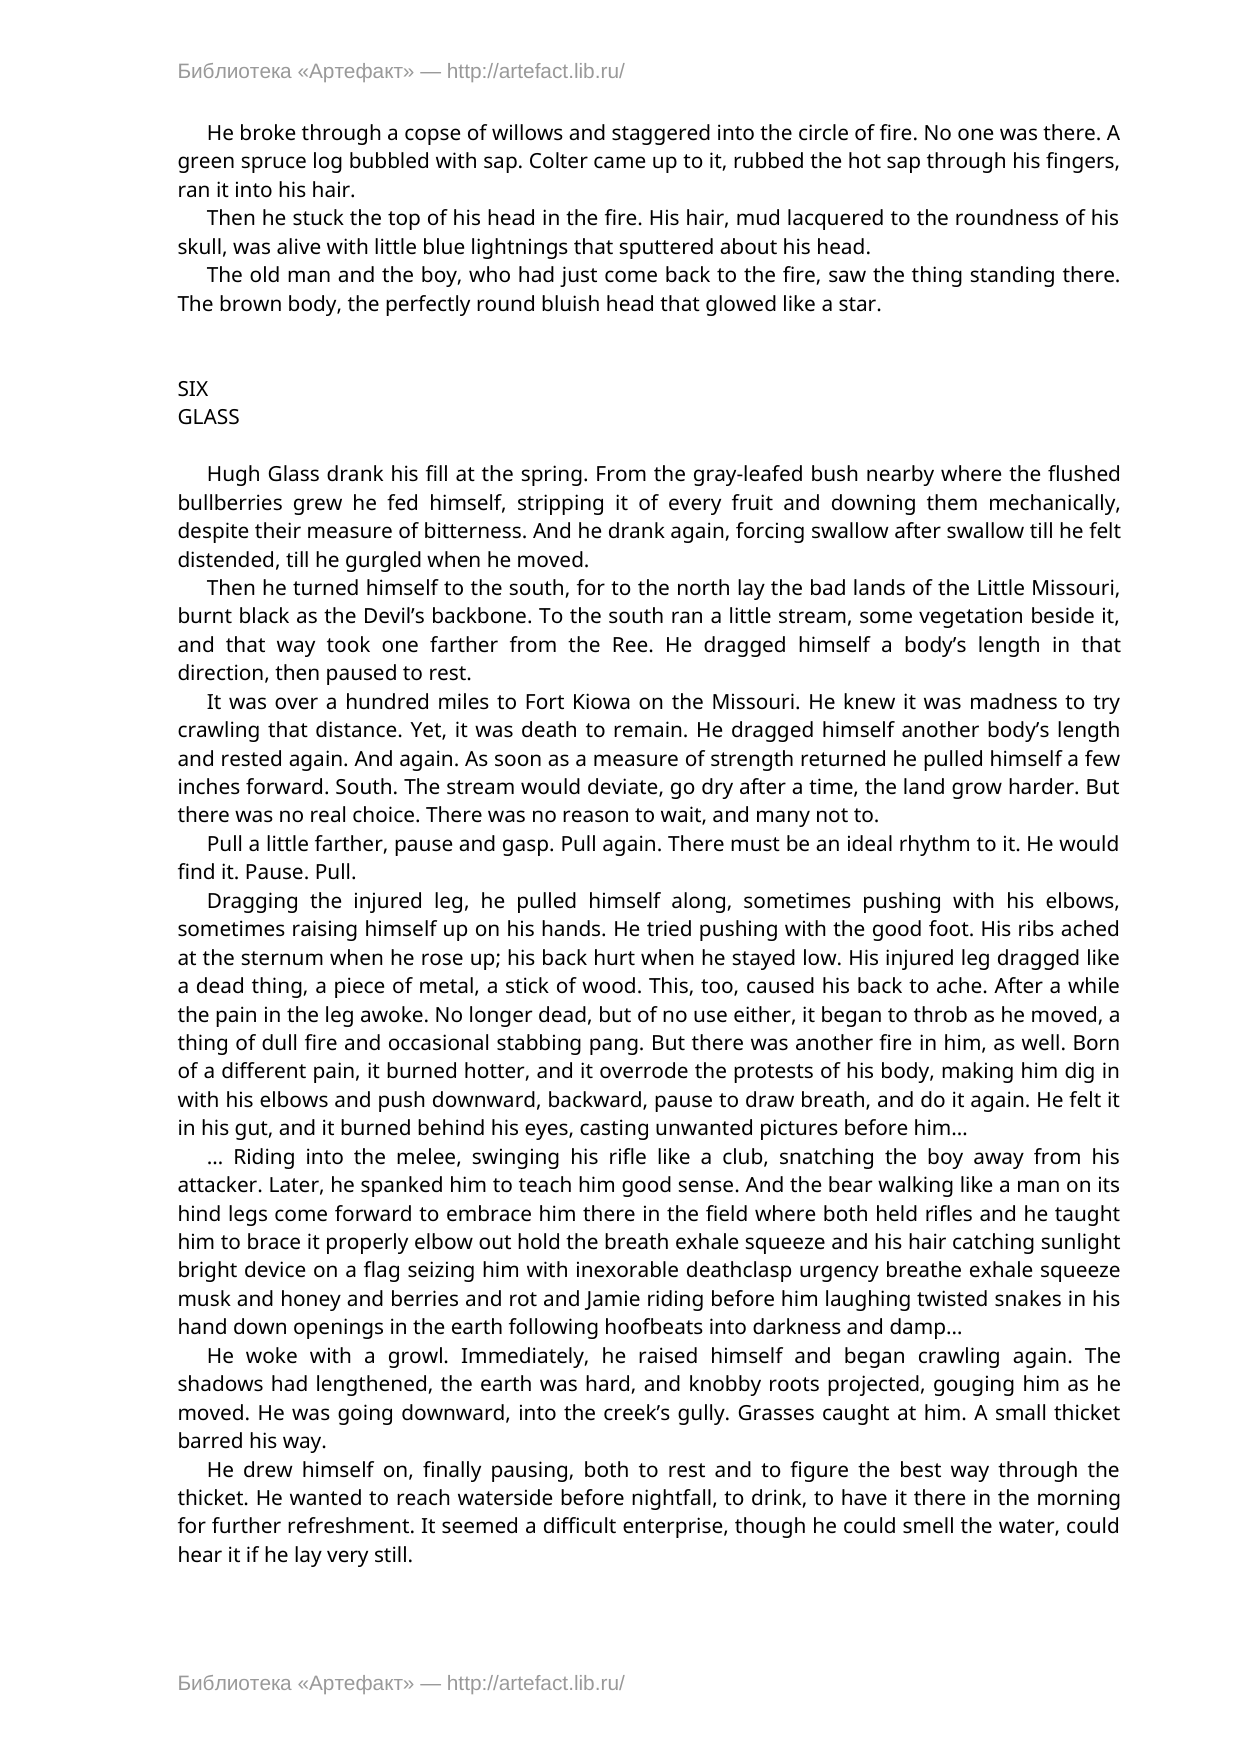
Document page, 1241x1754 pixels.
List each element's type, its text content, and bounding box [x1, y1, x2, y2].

text … Riding into the melee, swinging his rifle like a club, snatching the boy away from his attacker. Later, he spanked him to teach him good sense. And the bear walking like a man on its hind legs come forward to embrace him there in the field where both held rifles and he taught him to brace it properly elbow out hold the breath exhale squeeze and his hair catching sunlight bright device on a flag seizing him with inexorable deathclasp urgency breathe exhale squeeze musk and honey and berries and rot and Jamie riding before him laughing twisted snakes in his hand down openings in the earth following hoofbeats into darkness and damp… [177, 1142, 1122, 1341]
text Then he turned himself to the south, for to the north lay the bad lands of the Little Missouri, burnt black as the Devil’s backbone. To the south ran a little stream, some vegetation beside it, and that way took one farther from the Ree. He dragged himself a body’s length in that direction, then paused to rest. [177, 573, 1122, 687]
text Hugh Glass drank his fill at the spring. From the gray-leafed bush nearby where the flushed bullberries grew he fed himself, stripping it of every fruit and downing them mechanically, despite their measure of bitterness. And he drank again, forcing swallow after swallow till he felt distended, till he gurgled when he moved. [177, 459, 1122, 573]
text He drew himself on, finally pausing, both to rest and to figure the best way through the thicket. He wanted to reach waterside before nightfall, to drink, to have it there in the morning for further refreshment. It seemed a difficult enterprise, though he could smell the water, could hear it if he lay very still. [177, 1455, 1122, 1568]
text He broke through a copse of willows and staggered into the circle of fire. No one was there. A green spruce log bubbled with sap. Colter came up to it, rubbed the hot sap through his fingers, ran it into his hair. [177, 118, 1122, 203]
text Pull a little farther, pause and gasp. Pull again. There must be an ideal rhythm to it. He would find it. Pause. Pull. [177, 829, 1122, 886]
text The old man and the boy, who had just come back to the fire, saw the thing standing there. The brown body, the perfectly round bluish head that glowed like a star. [177, 260, 1122, 317]
text He woke with a growl. Immediately, he raised himself and began crawling again. The shadows had lengthened, the earth was hard, and knobby roots projected, gouging him as he moved. He was going downward, into the creek’s gully. Grasses caught at him. A small thicket barred his way. [177, 1341, 1122, 1455]
text Dragging the injured leg, he pulled himself along, sometimes pushing with his elbows, sometimes raising himself up on his hands. He tried pushing with the good foot. His ribs ached at the sternum when he rose up; his back hurt when he stayed low. His injured leg dragged like a dead thing, a piece of metal, a stick of wood. This, too, caused his back to ache. After a while the pain in the leg awoke. No longer dead, but of no use either, it began to throb as he moved, a thing of dull fire and occasional stabbing pang. But there was another fire in him, as well. Born of a different pain, it burned hotter, and it overrode the protests of his body, making him dig in with his elbows and push downward, backward, pause to draw breath, and do it again. He felt it in his gut, and it burned behind his eyes, casting unwanted pictures before him… [177, 886, 1122, 1142]
text SIX [177, 374, 1122, 402]
text It was over a hundred miles to Fort Kiowa on the Missouri. He knew it was madness to try crawling that distance. Yet, it was death to remain. He dragged himself another body’s length and rested again. And again. As soon as a measure of strength returned he pulled himself a few inches forward. South. The stream would deviate, go dry after a time, the land grow harder. But there was no real choice. There was no reason to wait, and many not to. [177, 687, 1122, 829]
text GLASS [177, 402, 1122, 431]
text Then he stuck the top of his head in the fire. His hair, mud lacquered to the roundness of his skull, was alive with little blue lightnings that sputtered about his head. [177, 203, 1122, 260]
